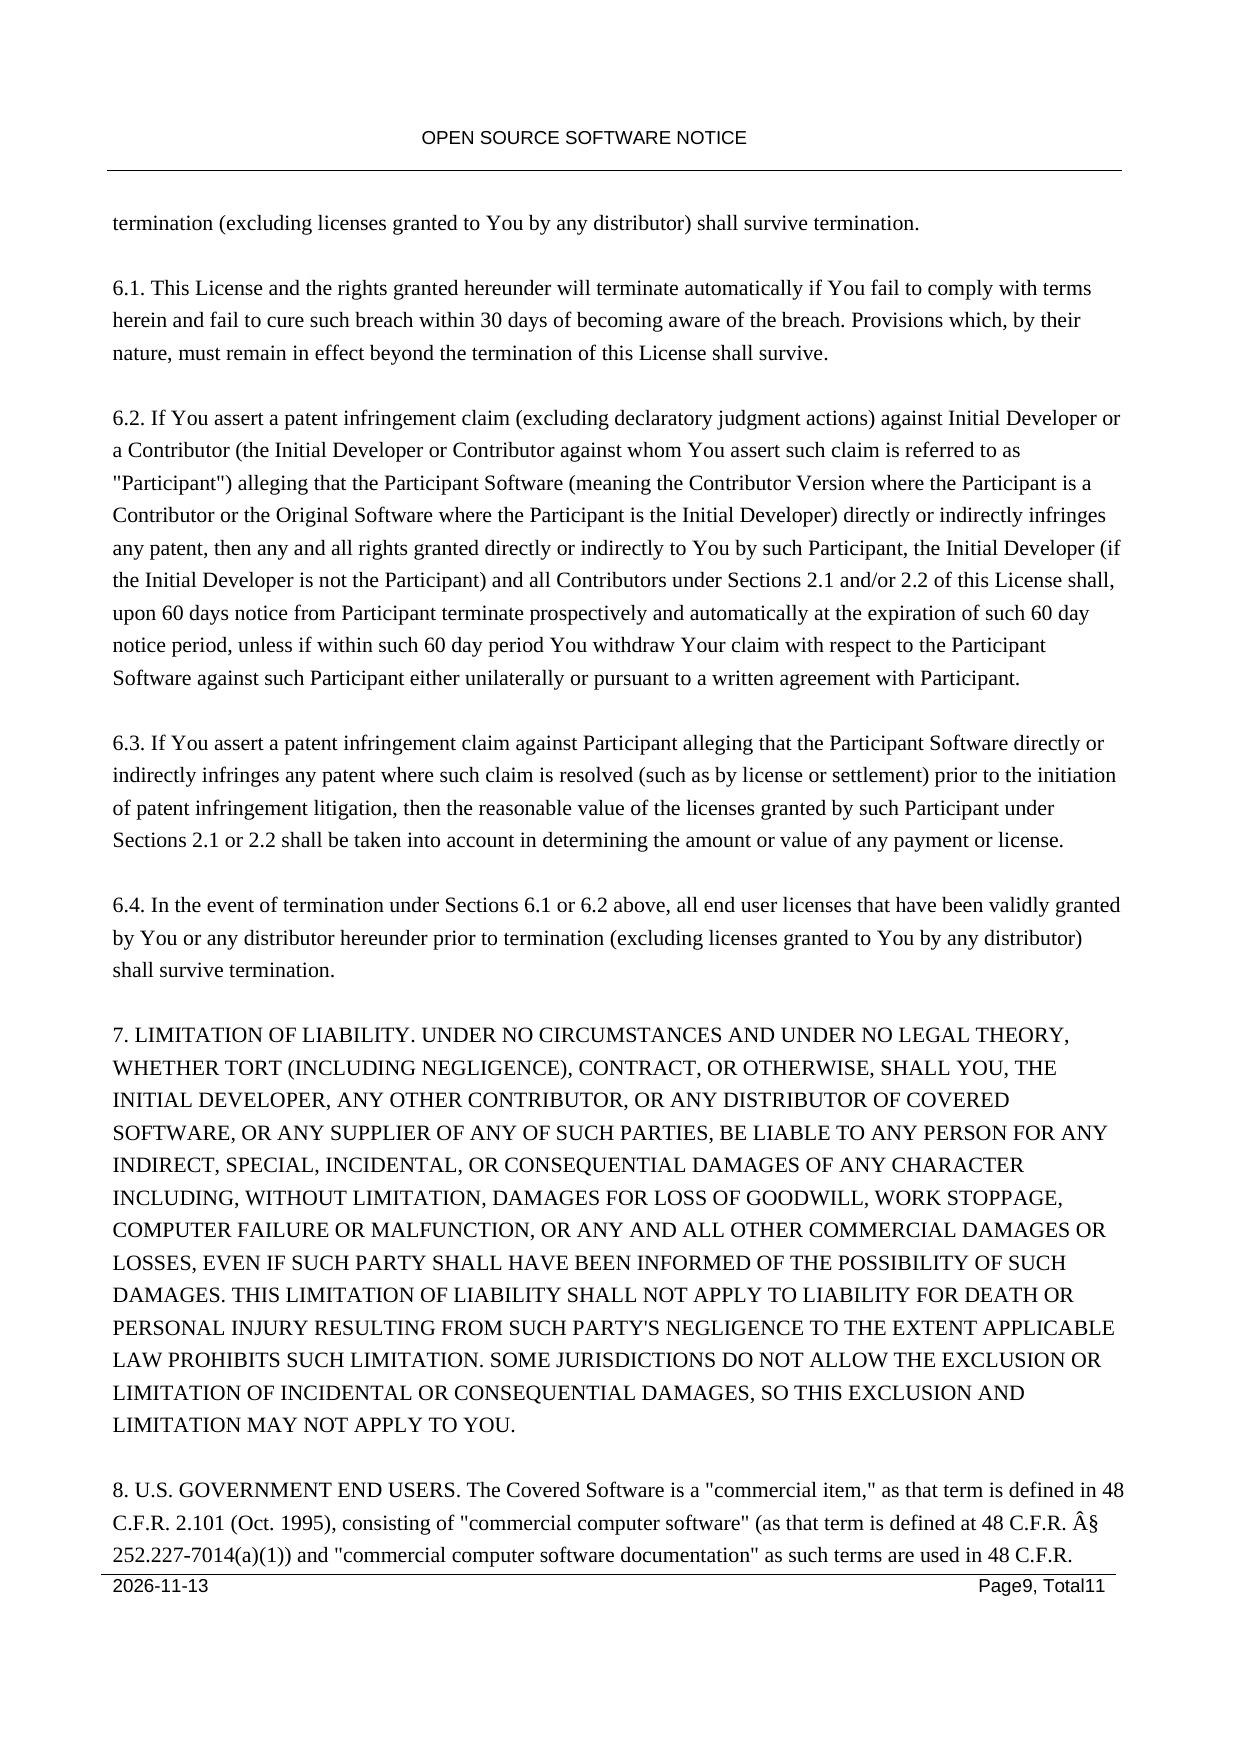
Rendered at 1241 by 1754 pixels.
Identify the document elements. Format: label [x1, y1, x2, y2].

text [112, 206, 1128, 1571]
